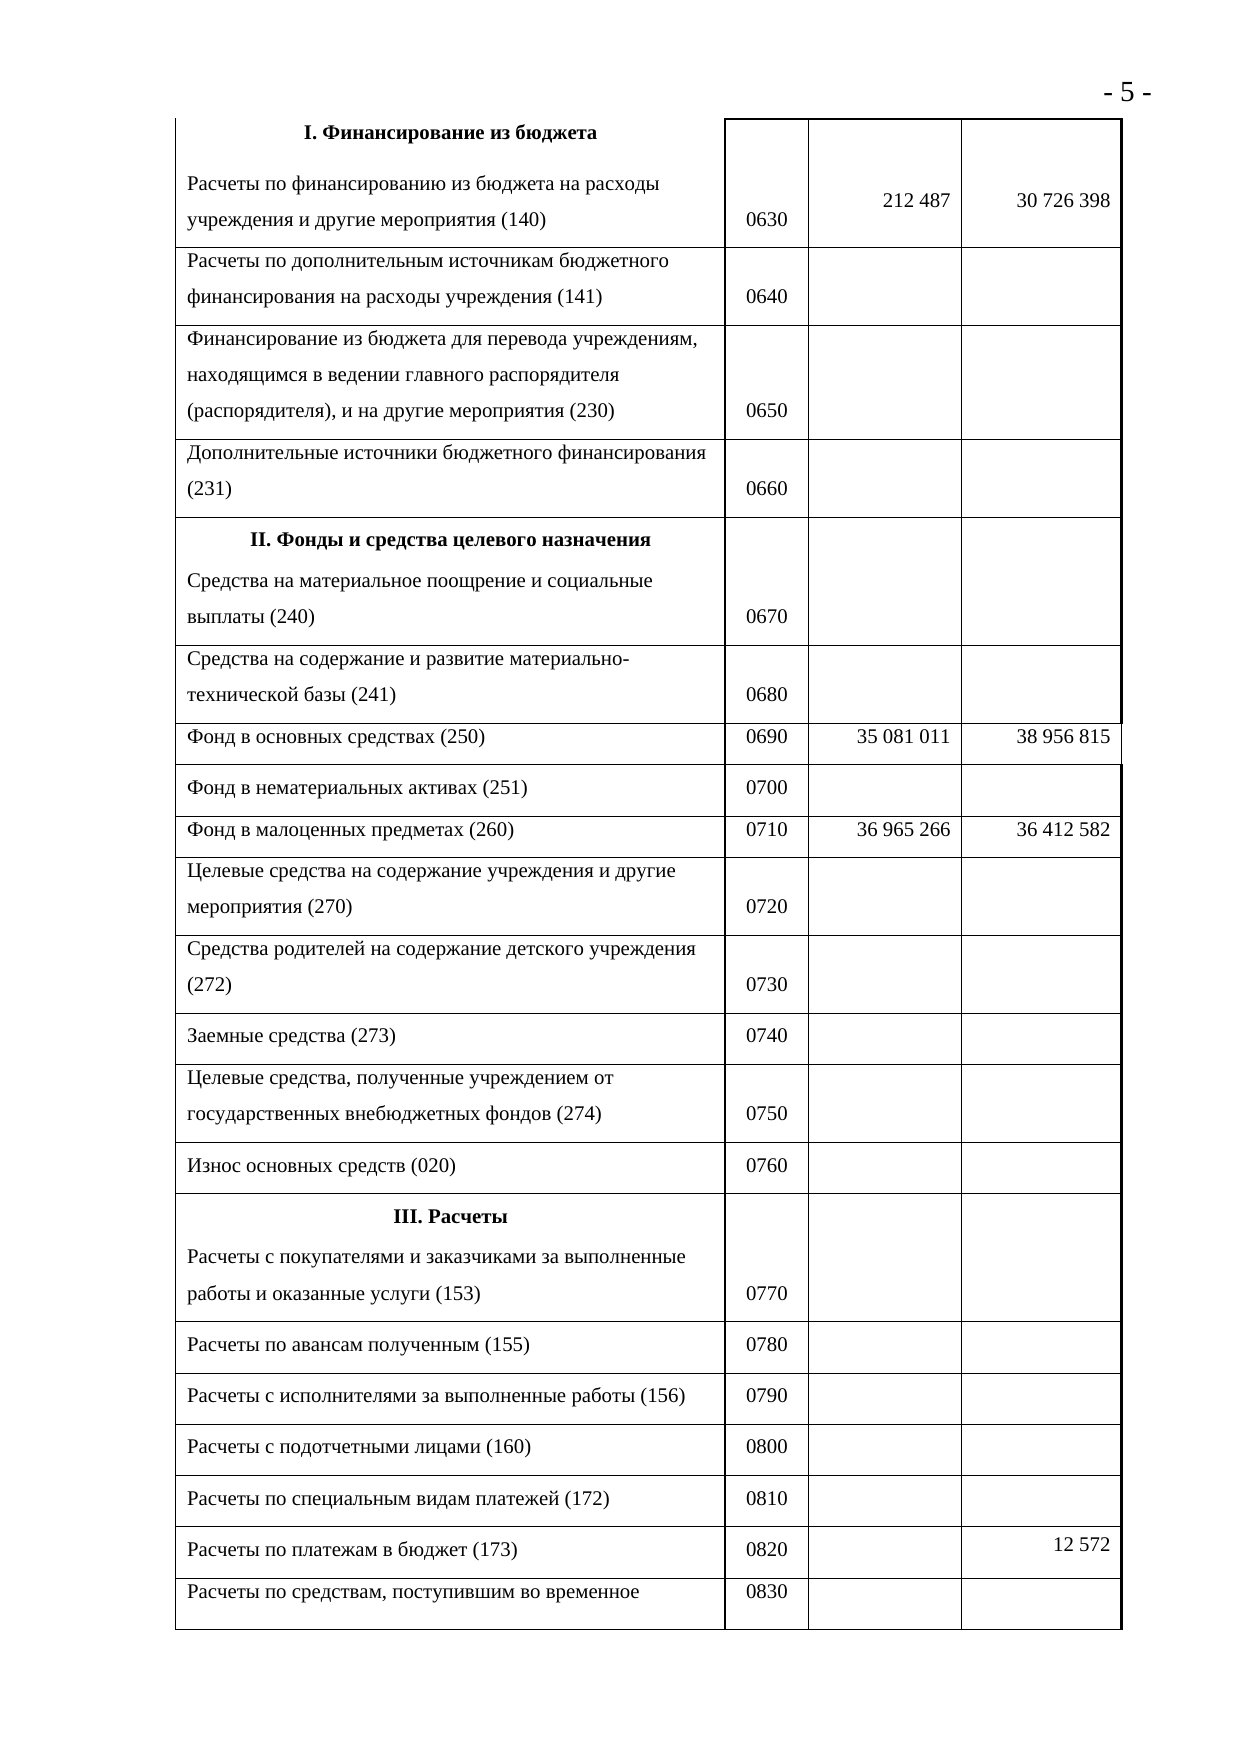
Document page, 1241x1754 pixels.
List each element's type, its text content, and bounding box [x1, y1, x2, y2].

table_cell 0770 [726, 1245, 808, 1321]
table_cell [809, 1194, 961, 1244]
table_cell Расчеты с исполнителями за выполненные работы (156) [176, 1374, 724, 1424]
table_cell Целевые средства на содержание учреждения и другие мероприятия (270) [176, 858, 724, 935]
table_cell [962, 1014, 1120, 1064]
table_cell Заемные средства (273) [176, 1014, 724, 1064]
table_cell 0700 [726, 765, 808, 816]
table_cell [809, 1014, 961, 1064]
table_cell Финансирование из бюджета для перевода учреждениям, находящимся в ведении главного распорядителя (распорядителя), и на другие мероприятия (230) [176, 326, 724, 439]
table_cell III. Расчеты [176, 1194, 724, 1244]
table_cell Дополнительные источники бюджетного финансирования (231) [176, 440, 724, 517]
table_cell [809, 440, 961, 517]
table_cell 0790 [726, 1374, 808, 1424]
table_cell [809, 858, 961, 935]
table_cell 38 956 815 [962, 724, 1121, 764]
table_cell [962, 248, 1120, 325]
table_cell [962, 1579, 1120, 1629]
table_cell Расчеты с подотчетными лицами (160) [176, 1425, 724, 1475]
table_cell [176, 1579, 724, 1629]
table_cell Расчеты по дополнительным источникам бюджетного финансирования на расходы учреждения (141) [176, 248, 724, 325]
table_cell Расчеты по авансам полученным (155) [176, 1322, 724, 1372]
table_cell 0660 [726, 440, 808, 517]
table_cell [962, 1143, 1120, 1193]
table_cell 0810 [726, 1476, 808, 1526]
table_cell [809, 248, 961, 325]
table_cell [809, 518, 961, 568]
table_cell [809, 1065, 961, 1142]
table_cell I. Финансирование из бюджета [176, 118, 724, 170]
table_cell [809, 1425, 961, 1475]
table_cell 0650 [726, 326, 808, 439]
table_cell [809, 1245, 961, 1321]
table_cell 0730 [726, 936, 808, 1013]
table_cell Расчеты по платежам в бюджет (173) [176, 1527, 724, 1577]
table_cell [962, 1245, 1120, 1321]
table_cell [809, 1579, 961, 1629]
table_cell 0800 [726, 1425, 808, 1475]
table_cell Расчеты с покупателями и заказчиками за выполненные работы и оказанные услуги (153) [176, 1245, 724, 1321]
table_cell [962, 1425, 1120, 1475]
table_cell [809, 936, 961, 1013]
table_cell Износ основных средств (020) [176, 1143, 724, 1193]
table_cell 0830 [726, 1579, 808, 1629]
table_cell [962, 1065, 1120, 1142]
table_cell Средства родителей на содержание детского учреждения (272) [176, 936, 724, 1013]
table_cell 0680 [726, 646, 808, 722]
table_cell [809, 646, 961, 722]
table_cell [809, 1527, 961, 1577]
table_cell [809, 1374, 961, 1424]
table_cell [809, 1322, 961, 1372]
table_cell [809, 1476, 961, 1526]
table_cell II. Фонды и средства целевого назначения [176, 518, 724, 568]
table_cell [726, 518, 808, 568]
table_cell 0720 [726, 858, 808, 935]
table_cell [962, 646, 1120, 722]
table_cell Целевые средства, полученные учреждением от государственных внебюджетных фондов (274) [176, 1065, 724, 1142]
table_cell Расчеты по финансированию из бюджета на расходы учреждения и другие мероприятия (140) [176, 170, 724, 247]
table_cell 35 081 011 [809, 724, 961, 764]
table_cell 0750 [726, 1065, 808, 1142]
table_cell [962, 858, 1120, 935]
table_cell Фонд в малоценных предметах (260) [176, 817, 724, 857]
table_cell 0760 [726, 1143, 808, 1193]
table_cell Фонд в нематериальных активах (251) [176, 765, 724, 816]
table_cell [962, 518, 1120, 568]
table_cell [962, 1194, 1120, 1244]
table_cell 0820 [726, 1527, 808, 1577]
table_cell [726, 120, 808, 170]
table_cell 12 572 [962, 1527, 1120, 1577]
table_cell [809, 1143, 961, 1193]
table_cell Фонд в основных средствах (250) [176, 724, 724, 764]
table_cell [962, 765, 1120, 816]
table_cell 212 487 [809, 170, 961, 247]
table_cell 0740 [726, 1014, 808, 1064]
table_cell Средства на содержание и развитие материально-технической базы (241) [176, 646, 724, 722]
table_cell [809, 568, 961, 645]
table_cell [962, 326, 1120, 439]
table_cell Расчеты по специальным видам платежей (172) [176, 1476, 724, 1526]
table_cell [962, 1322, 1120, 1372]
table_cell 0780 [726, 1322, 808, 1372]
table_cell [962, 936, 1120, 1013]
table_cell 0690 [726, 724, 808, 764]
table_cell 0640 [726, 248, 808, 325]
table_cell [962, 440, 1120, 517]
table_cell 0670 [726, 568, 808, 645]
table_cell [962, 1374, 1120, 1424]
table_cell [726, 1194, 808, 1244]
table_cell [962, 1476, 1120, 1526]
table_cell [809, 120, 961, 170]
table_cell 0630 [726, 170, 808, 247]
table_cell [962, 568, 1120, 645]
table_cell 36 412 582 [962, 817, 1120, 857]
table_cell 0710 [726, 817, 808, 857]
table_cell [809, 326, 961, 439]
table_cell [962, 120, 1120, 170]
table_cell Средства на материальное поощрение и социальные выплаты (240) [176, 568, 724, 645]
table_cell [809, 765, 961, 816]
table_cell 30 726 398 [962, 170, 1120, 247]
table_cell 36 965 266 [809, 817, 961, 857]
